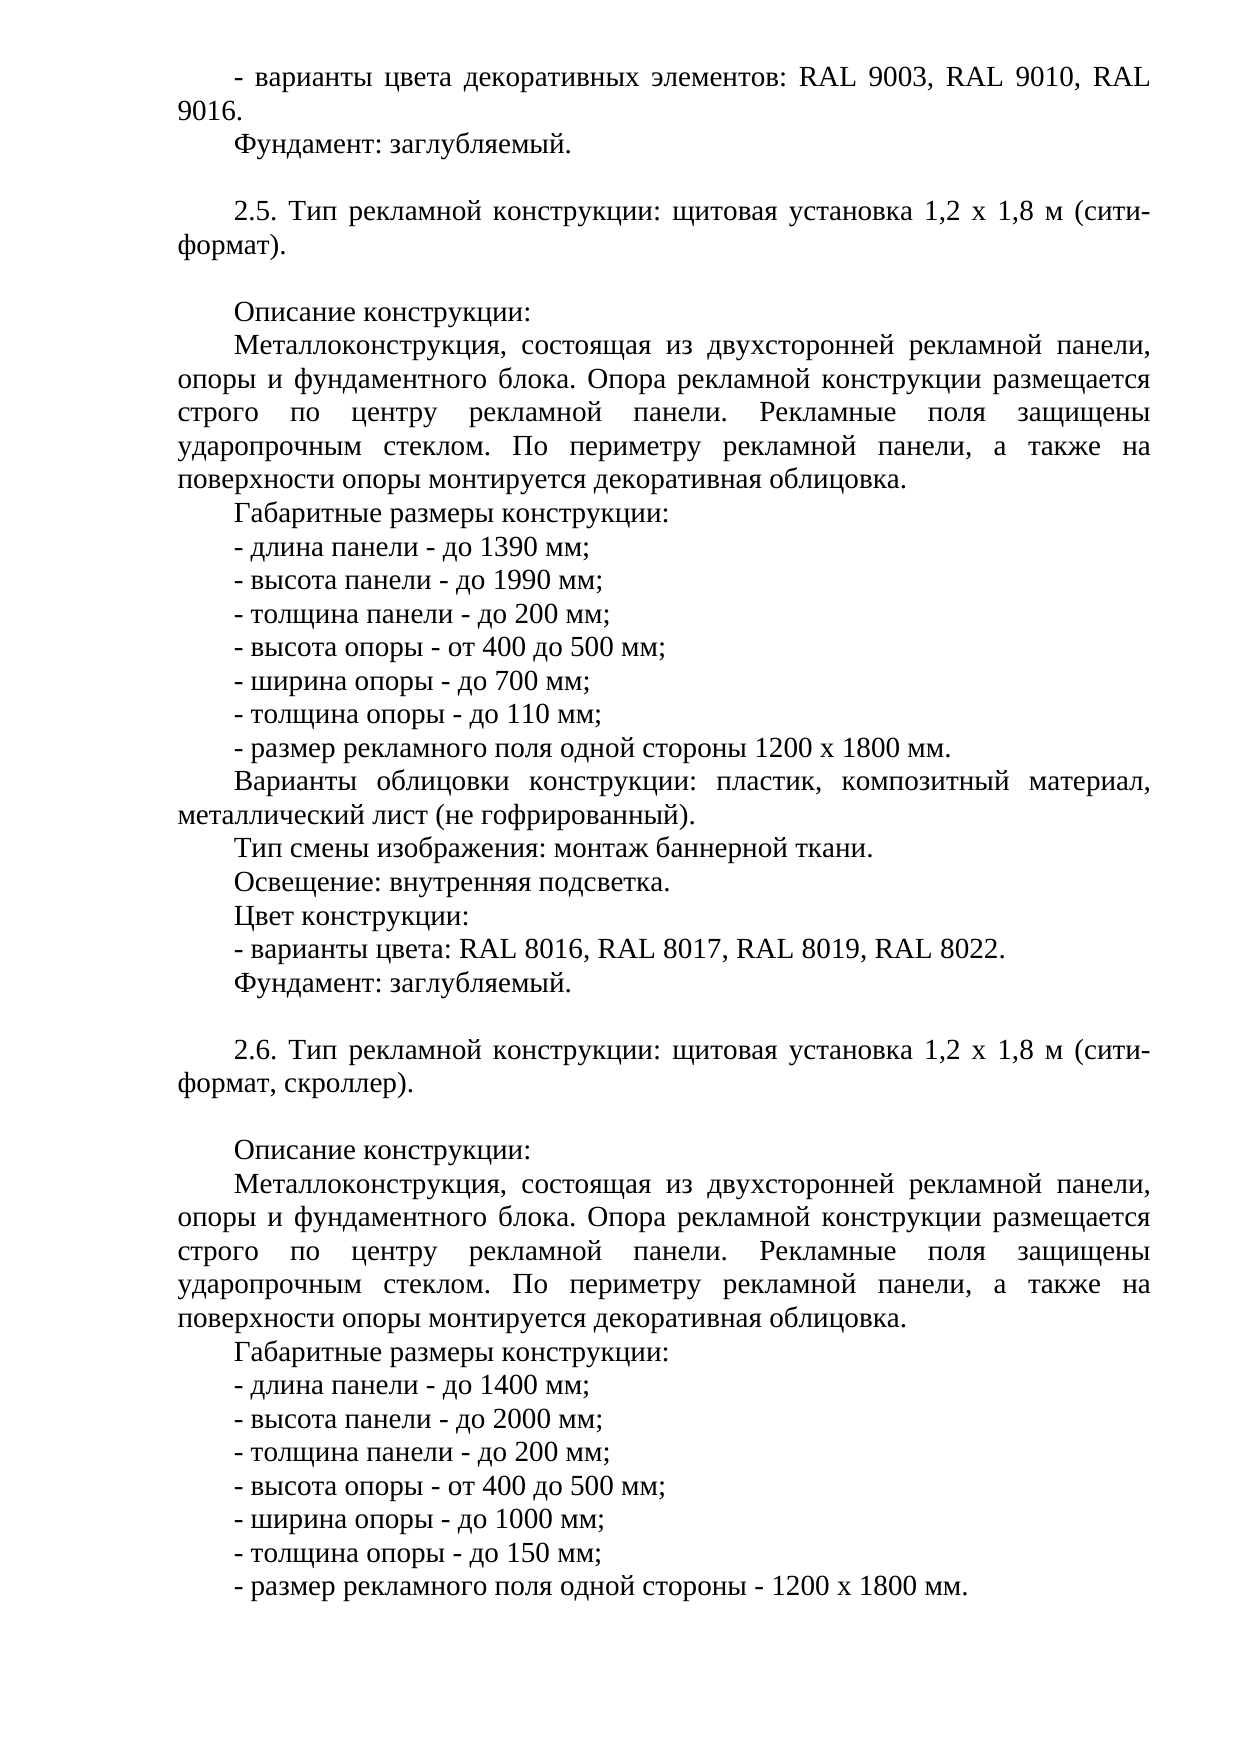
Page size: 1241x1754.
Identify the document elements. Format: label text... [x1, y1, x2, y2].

text - толщина панели - до 200 мм; [177, 1434, 1152, 1468]
text - ширина опоры - до 700 мм; [177, 663, 1152, 696]
text 2.6. Тип рекламной конструкции: щитовая установка 1,2 x 1,8 м (сити-формат, скроллер). [177, 1032, 1152, 1099]
text Фундамент: заглубляемый. [177, 965, 1152, 998]
text Цвет конструкции: [177, 898, 1152, 931]
text - длина панели - до 1390 мм; [177, 529, 1152, 562]
text - толщина опоры - до 110 мм; [177, 696, 1152, 730]
text Освещение: внутренняя подсветка. [177, 864, 1152, 898]
text Металлоконструкция, состоящая из двухсторонней рекламной панели, опоры и фундаментного блока. Опора рекламной конструкции размещается строго по центру рекламной панели. Рекламные поля защищены ударопрочным стеклом. По периметру рекламной панели, а также на поверхности опоры монтируется декоративная облицовка. [177, 327, 1152, 495]
text Габаритные размеры конструкции: [177, 1334, 1152, 1367]
text - высота опоры - от 400 до 500 мм; [177, 629, 1152, 663]
text Варианты облицовки конструкции: пластик, композитный материал, металлический лист (не гофрированный). [177, 763, 1152, 831]
text - толщина опоры - до 150 мм; [177, 1535, 1152, 1568]
text Металлоконструкция, состоящая из двухсторонней рекламной панели, опоры и фундаментного блока. Опора рекламной конструкции размещается строго по центру рекламной панели. Рекламные поля защищены ударопрочным стеклом. По периметру рекламной панели, а также на поверхности опоры монтируется декоративная облицовка. [177, 1166, 1152, 1334]
text - длина панели - до 1400 мм; [177, 1367, 1152, 1401]
text - размер рекламного поля одной стороны 1200 x 1800 мм. [177, 730, 1152, 763]
text Тип смены изображения: монтаж баннерной ткани. [177, 831, 1152, 864]
text - высота панели - до 1990 мм; [177, 562, 1152, 596]
text - высота опоры - от 400 до 500 мм; [177, 1468, 1152, 1501]
text - варианты цвета декоративных элементов: RAL 9003, RAL 9010, RAL 9016. [177, 59, 1152, 126]
text Габаритные размеры конструкции: [177, 495, 1152, 529]
text - размер рекламного поля одной стороны - 1200 x 1800 мм. [177, 1568, 1152, 1602]
text 2.5. Тип рекламной конструкции: щитовая установка 1,2 x 1,8 м (сити-формат). [177, 193, 1152, 260]
text - ширина опоры - до 1000 мм; [177, 1501, 1152, 1535]
text Описание конструкции: [177, 1132, 1152, 1166]
text - высота панели - до 2000 мм; [177, 1401, 1152, 1434]
text Фундамент: заглубляемый. [177, 126, 1152, 160]
text - толщина панели - до 200 мм; [177, 596, 1152, 629]
text - варианты цвета: RAL 8016, RAL 8017, RAL 8019, RAL 8022. [177, 931, 1152, 965]
text Описание конструкции: [177, 294, 1152, 327]
